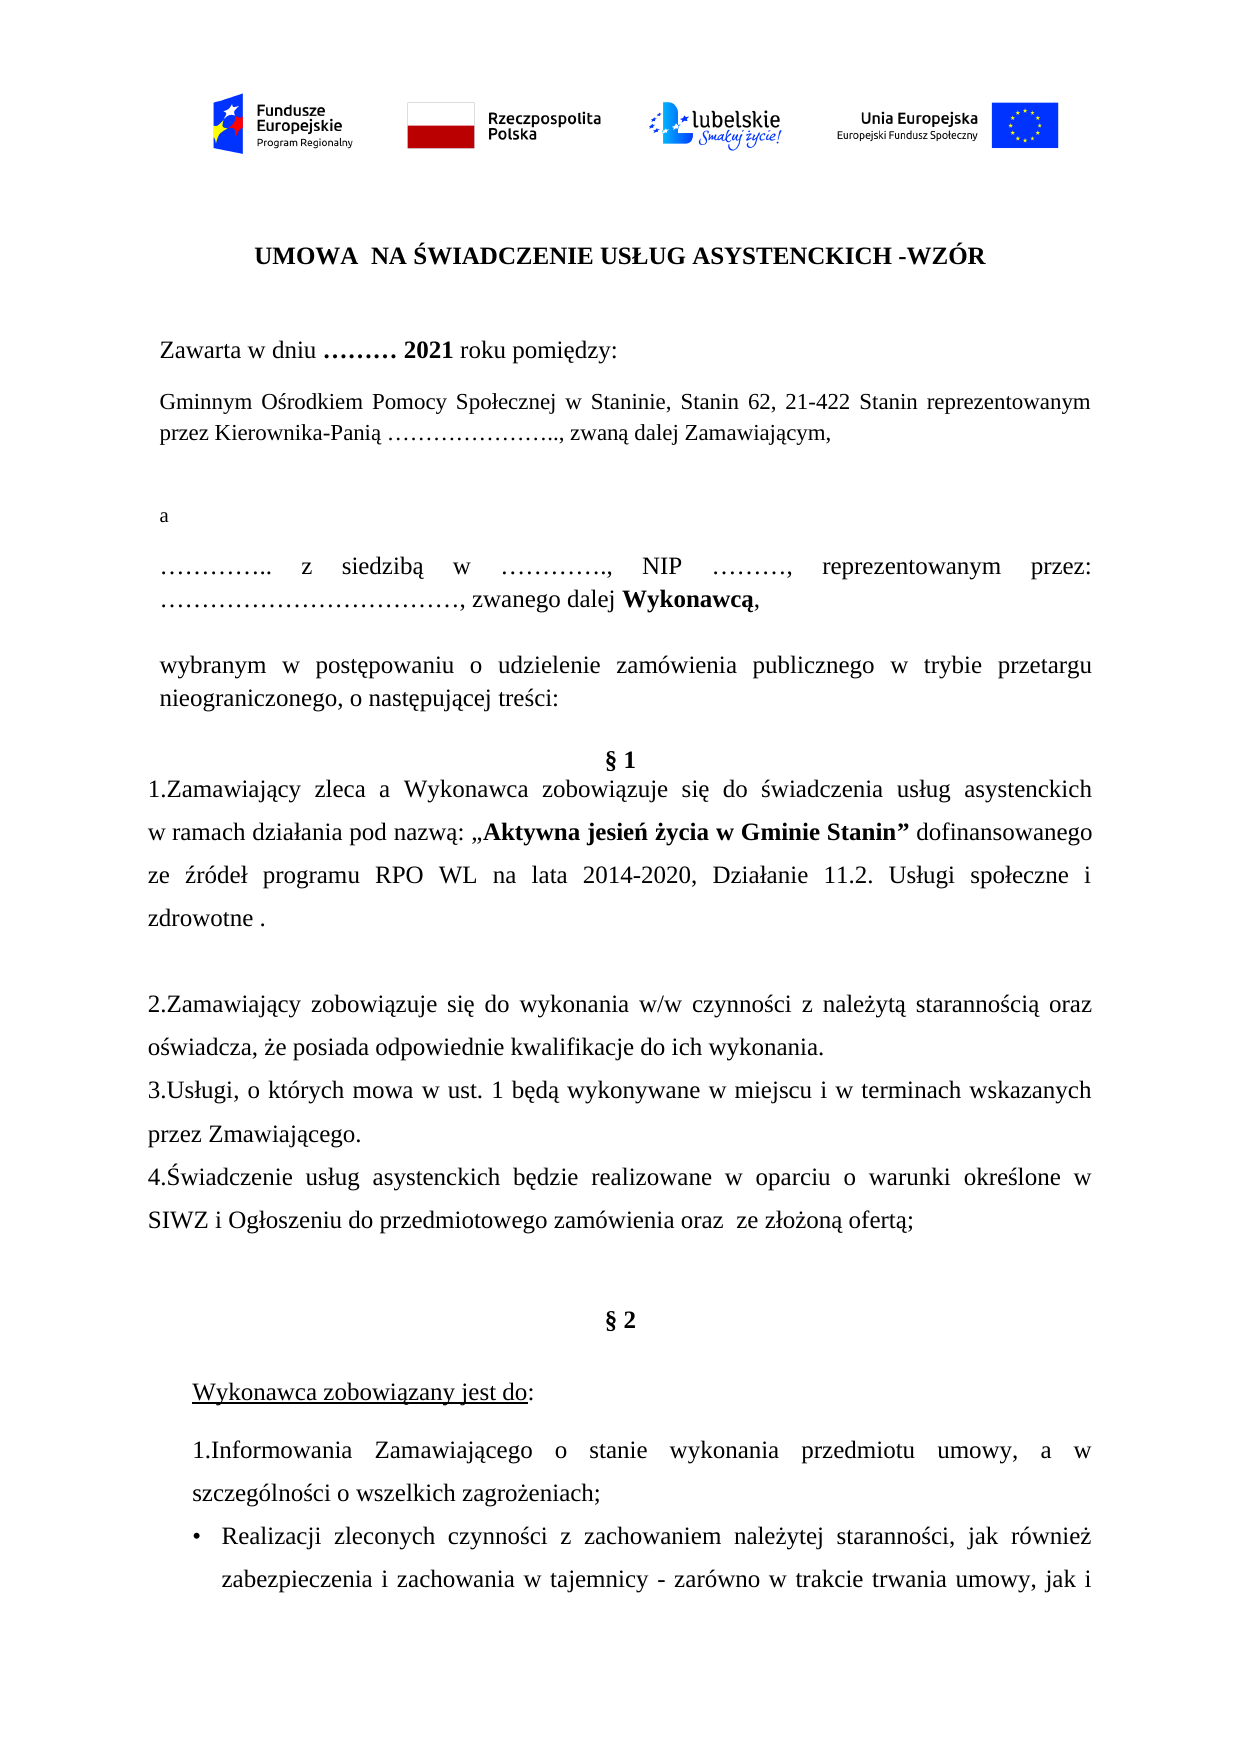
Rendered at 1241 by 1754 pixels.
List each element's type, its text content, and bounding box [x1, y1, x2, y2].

text 4.Świadczenie usług asystenckich będzie realizowane w oparciu o warunki określone w SIWZ i Ogłoszeniu do przedmiotowego zamówienia oraz ze złożoną ofertą; [148, 1162, 1093, 1234]
text UMOWA NA ŚWIADCZENIE USŁUG ASYSTENCKICH -WZÓR [148, 241, 1093, 270]
text 3.Usługi, o których mowa w ust. 1 będą wykonywane w miejscu i w terminach wskazanych przez Zmawiającego. [148, 1076, 1093, 1147]
text § 1 [148, 745, 1093, 774]
text a [159, 503, 1093, 527]
text ………….. z siedzibą w …………., NIP ………, reprezentowanym przez: ………………………………, zwanego dalej Wykonawcą, [159, 551, 1093, 613]
picture [147, 73, 1092, 173]
text 1.Zamawiający zleca a Wykonawca zobowiązuje się do świadczenia usług asystenckich w ramach działania pod nazwą: „Aktywna jesień życia w Gminie Stanin” dofinansowanego ze źródeł programu RPO WL na lata 2014-2020, Działanie 11.2. Usługi społeczne i zdrowotne . [148, 774, 1093, 932]
text § 2 [148, 1306, 1093, 1334]
text wybranym w postępowaniu o udzielenie zamówienia publicznego w trybie przetargu nieograniczonego, o następującej treści: [159, 650, 1093, 712]
text Wykonawca zobowiązany jest do: [192, 1377, 1093, 1406]
text Gminnym Ośrodkiem Pomocy Społecznej w Staninie, Stanin 62, 21-422 Stanin reprezentowanym przez Kierownika-Panią ………………….., zwaną dalej Zamawiającym, [159, 388, 1093, 445]
text 2.Zamawiający zobowiązuje się do wykonania w/w czynności z należytą starannością oraz oświadcza, że posiada odpowiednie kwalifikacje do ich wykonania. [148, 989, 1093, 1061]
text 1.Informowania Zamawiającego o stanie wykonania przedmiotu umowy, a w szczególności o wszelkich zagrożeniach; [192, 1464, 1093, 1507]
text Zawarta w dniu ……… 2021 roku pomiędzy: [159, 336, 1093, 364]
